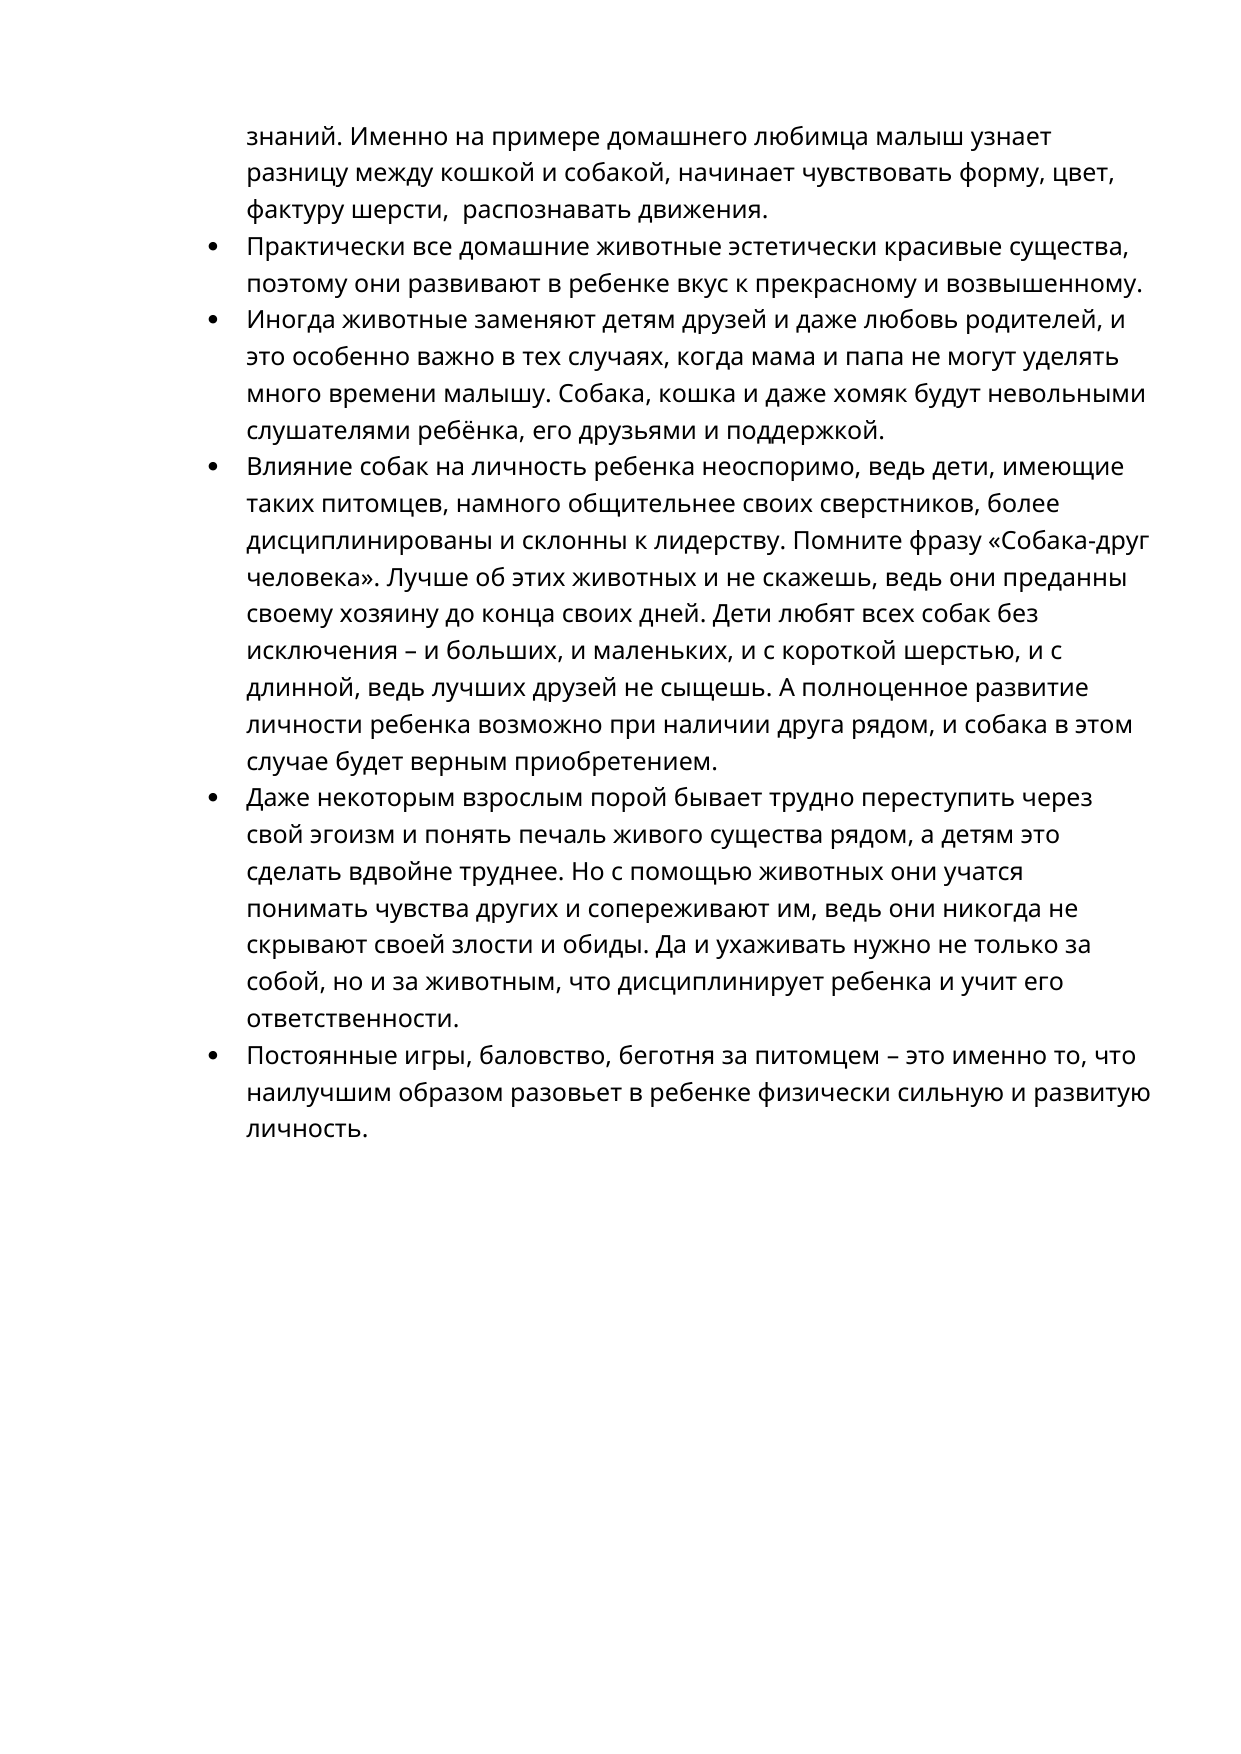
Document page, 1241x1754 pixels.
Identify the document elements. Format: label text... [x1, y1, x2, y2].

list Даже некоторым взрослым порой бывает трудно переступить через свой эгоизм и понять печаль живого существа рядом, а детям это сделать вдвойне труднее. Но с помощью животных они учатся понимать чувства других и сопереживают им, ведь они никогда не скрывают своей злости и обиды. Да и ухаживать нужно не только за собой, но и за животным, что дисциплинирует ребенка и учит его ответственности. [208, 780, 1152, 1035]
list Практически все домашние животные эстетически красивые существа, поэтому они развивают в ребенке вкус к прекрасному и возвышенному. [208, 228, 1152, 299]
list Постоянные игры, баловство, беготня за питомцем – это именно то, что наилучшим образом разовьет в ребенке физически сильную и развитую личность. [208, 1037, 1152, 1145]
list Иногда животные заменяют детям друзей и даже любовь родителей, и это особенно важно в тех случаях, когда мама и папа не могут уделять много времени малышу. Собака, кошка и даже хомяк будут невольными слушателями ребёнка, его друзьями и поддержкой. [208, 302, 1152, 446]
list Влияние собак на личность ребенка неоспоримо, ведь дети, имеющие таких питомцев, намного общительнее своих сверстников, более дисциплинированы и склонны к лидерству. Помните фразу «Собака-друг человека». Лучше об этих животных и не скажешь, ведь они преданны своему хозяину до конца своих дней. Дети любят всех собак без исключения – и больших, и маленьких, и с короткой шерстью, и с длинной, ведь лучших друзей не сыщешь. А полноценное развитие личности ребенка возможно при наличии друга рядом, и собака в этом случае будет верным приобретением. [208, 449, 1152, 777]
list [208, 118, 1152, 226]
